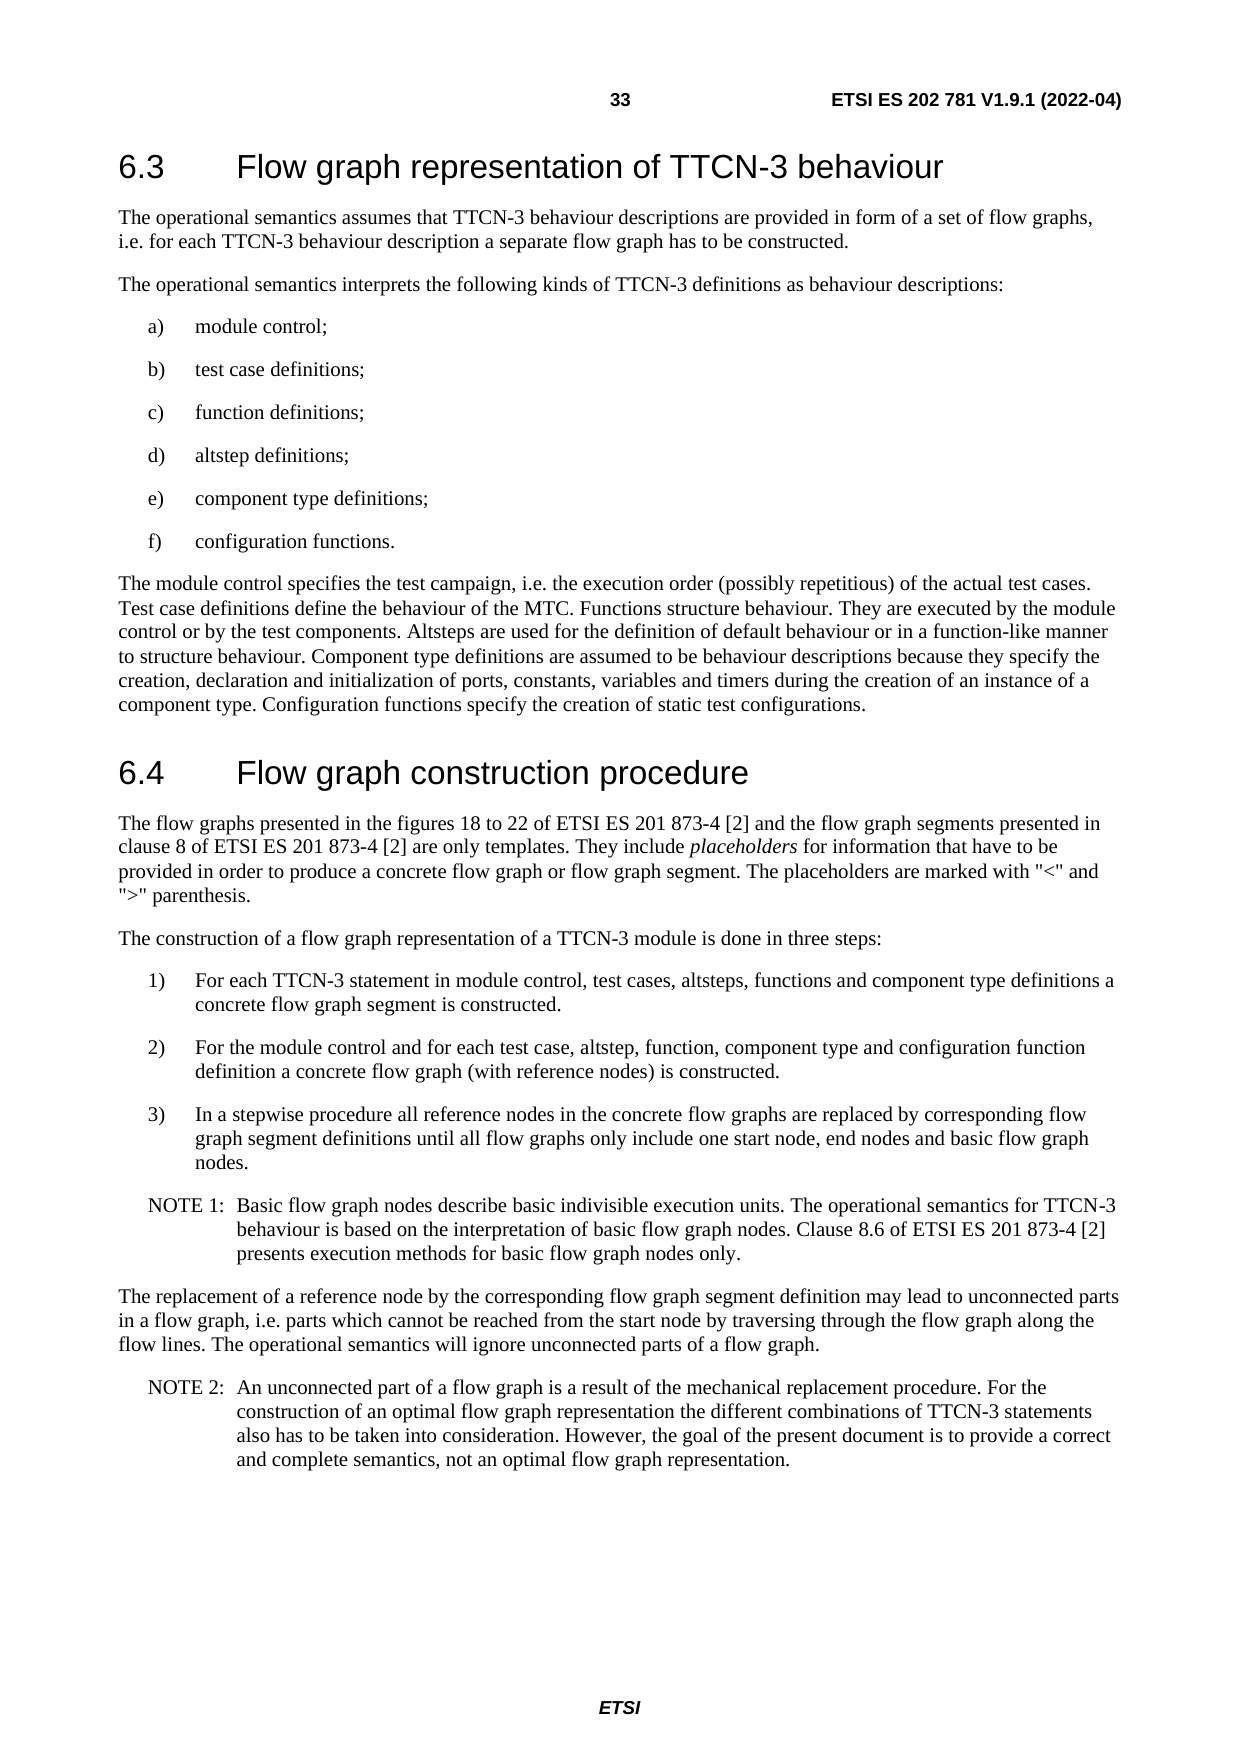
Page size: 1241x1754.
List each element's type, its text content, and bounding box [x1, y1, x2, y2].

list In a stepwise procedure all reference nodes in the concrete flow graphs are replaced by corresponding flow graph segment definitions until all flow graphs only include one start node, end nodes and basic flow graph nodes. [148, 1102, 1122, 1174]
list module control; [148, 314, 1122, 338]
subtitle 6.3 Flow graph representation of TTCN-3 behaviour [118, 148, 1122, 186]
list For each TTCN-3 statement in module control, test cases, altsteps, functions and component type definitions a concrete flow graph segment is constructed. [148, 968, 1122, 1016]
text The operational semantics interprets the following kinds of TTCN-3 definitions as behaviour descriptions: [118, 272, 1122, 296]
text component type definitions; [148, 486, 1122, 510]
text NOTE 1: Basic flow graph nodes describe basic indivisible execution units. The operational semantics for TTCN-3 behaviour is based on the interpretation of basic flow graph nodes. Clause 8.6 of ETSI ES 201 873-4 [2] presents execution methods for basic flow graph nodes only. [148, 1193, 1122, 1265]
text The operational semantics assumes that TTCN-3 behaviour descriptions are provided in form of a set of flow graphs, i.e. for each TTCN-3 behaviour description a separate flow graph has to be constructed. [118, 205, 1122, 253]
text The flow graphs presented in the figures 18 to 22 of ETSI ES 201 873-4 [2] and the flow graph segments presented in clause 8 of ETSI ES 201 873-4 [2] are only templates. They include placeholders for information that have to be provided in order to produce a concrete flow graph or flow graph segment. The placeholders are marked with "<" and ">" parenthesis. [118, 810, 1122, 907]
text NOTE 2: An unconnected part of a flow graph is a result of the mechanical replacement procedure. For the construction of an optimal flow graph representation the different combinations of TTCN-3 statements also has to be taken into consideration. However, the goal of the present document is to provide a correct and complete semantics, not an optimal flow graph representation. [148, 1375, 1122, 1471]
text configuration functions. [148, 528, 1122, 553]
text function definitions; [148, 400, 1122, 424]
text The construction of a flow graph representation of a TTCN-3 module is done in three steps: [118, 925, 1122, 949]
text The replacement of a reference node by the corresponding flow graph segment definition may lead to unconnected parts in a flow graph, i.e. parts which cannot be reached from the start node by traversing through the flow graph along the flow lines. The operational semantics will ignore unconnected parts of a flow graph. [118, 1284, 1122, 1356]
text The module control specifies the test campaign, i.e. the execution order (possibly repetitious) of the actual test cases. Test case definitions define the behaviour of the MTC. Functions structure behaviour. They are executed by the module control or by the test components. Altsteps are used for the definition of default behaviour or in a function-like manner to structure behaviour. Component type definitions are assumed to be behaviour descriptions because they specify the creation, declaration and initialization of ports, constants, variables and timers during the creation of an instance of a component type. Configuration functions specify the creation of static test configurations. [118, 571, 1122, 716]
text altstep definitions; [148, 443, 1122, 467]
text test case definitions; [148, 357, 1122, 381]
subtitle 6.4 Flow graph construction procedure [118, 753, 1122, 792]
list For the module control and for each test case, altstep, function, component type and configuration function definition a concrete flow graph (with reference nodes) is constructed. [148, 1035, 1122, 1083]
